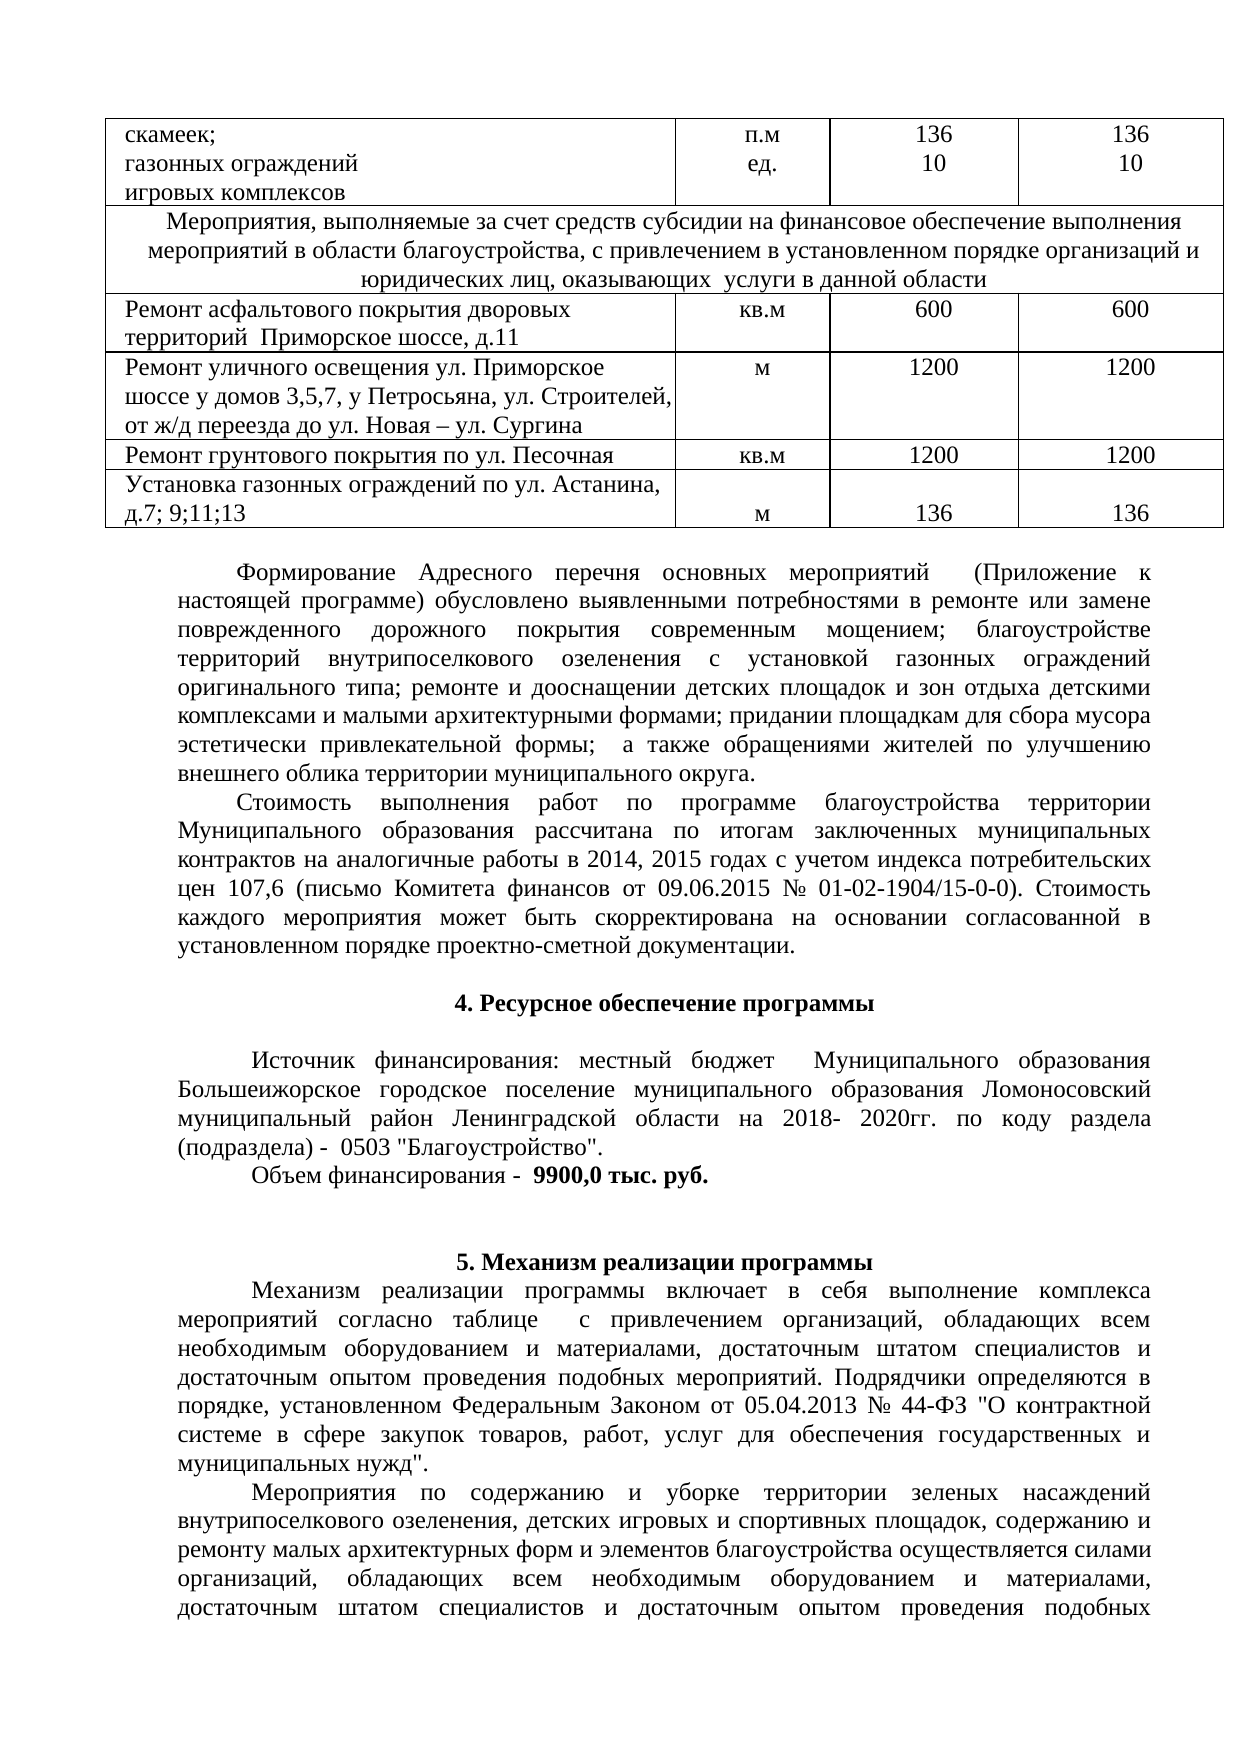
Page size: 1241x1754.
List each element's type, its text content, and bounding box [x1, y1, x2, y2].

table_cell 1200 [1019, 440, 1223, 468]
table_cell м [676, 470, 829, 527]
table_cell 1200 [1019, 353, 1223, 439]
table_cell 600 [1019, 294, 1223, 351]
text Механизм реализации программы включает в себя выполнение комплекса мероприятий согласно таблице с привлечением организаций, обладающих всем необходимым оборудованием и материалами, достаточным штатом специалистов и достаточным опытом проведения подобных мероприятий. Подрядчики определяются в порядке, установленном Федеральным Законом от 05.04.2013 № 44-ФЗ "О контрактной системе в сфере закупок товаров, работ, услуг для обеспечения государственных и муниципальных нужд". [177, 1276, 1152, 1477]
table_cell кв.м [676, 440, 829, 468]
text Формирование Адресного перечня основных мероприятий (Приложение к настоящей программе) обусловлено выявленными потребностями в ремонте или замене поврежденного дорожного покрытия современным мощением; благоустройстве территорий внутрипоселкового озеленения с установкой газонных ограждений оригинального типа; ремонте и дооснащении детских площадок и зон отдыха детскими комплексами и малыми архитектурными формами; придании площадкам для сбора мусора эстетически привлекательной формы; а также обращениями жителей по улучшению внешнего облика территории муниципального округа. [177, 557, 1152, 787]
table_cell Ремонт уличного освещения ул. Приморское шоссе у домов 3,5,7, у Петросьяна, ул. Строителей, от ж/д переезда до ул. Новая – ул. Сургина [106, 353, 675, 439]
table_cell 136 [1019, 470, 1223, 527]
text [177, 1477, 1152, 1621]
table_cell Ремонт грунтового покрытия по ул. Песочная [106, 440, 675, 468]
table_cell Ремонт асфальтового покрытия дворовых территорий Приморское шоссе, д.11 [106, 294, 675, 351]
text 4. Ресурсное обеспечение программы [177, 988, 1152, 1017]
text Объем финансирования - 9900,0 тыс. руб. [177, 1161, 1152, 1189]
table_cell Мероприятия, выполняемые за счет средств субсидии на финансовое обеспечение выполнения мероприятий в области благоустройства, с привлечением в установленном порядке организаций и юридических лиц, оказывающих услуги в данной области [106, 206, 1223, 293]
table_cell 30 136 10 [831, 119, 1018, 205]
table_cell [106, 119, 675, 205]
table_cell 600 [831, 294, 1018, 351]
table_cell м [676, 353, 829, 439]
table_cell кв.м [676, 294, 829, 351]
table_cell 1200 [831, 353, 1018, 439]
text 5. Механизм реализации программы [177, 1247, 1152, 1276]
text Стоимость выполнения работ по программе благоустройства территории Муниципального образования рассчитана по итогам заключенных муниципальных контрактов на аналогичные работы в 2014, 2015 годах с учетом индекса потребительских цен 107,6 (письмо Комитета финансов от 09.06.2015 № 01-02-1904/15-0-0). Стоимость каждого мероприятия может быть скорректирована на основании согласованной в установленном порядке проектно-сметной документации. [177, 787, 1152, 959]
table_cell шт. п.м ед. [676, 119, 829, 205]
table_cell 136 [831, 470, 1018, 527]
table_cell 1200 [831, 440, 1018, 468]
text Источник финансирования: местный бюджет Муниципального образования Большеижорское городское поселение муниципального образования Ломоносовский муниципальный район Ленинградской области на 2018- 2020гг. по коду раздела (подраздела) - 0503 "Благоустройство". [177, 1046, 1152, 1161]
table_cell 30 136 10 [1019, 119, 1223, 205]
table_cell Установка газонных ограждений по ул. Астанина, д.7; 9;11;13 [106, 470, 675, 527]
